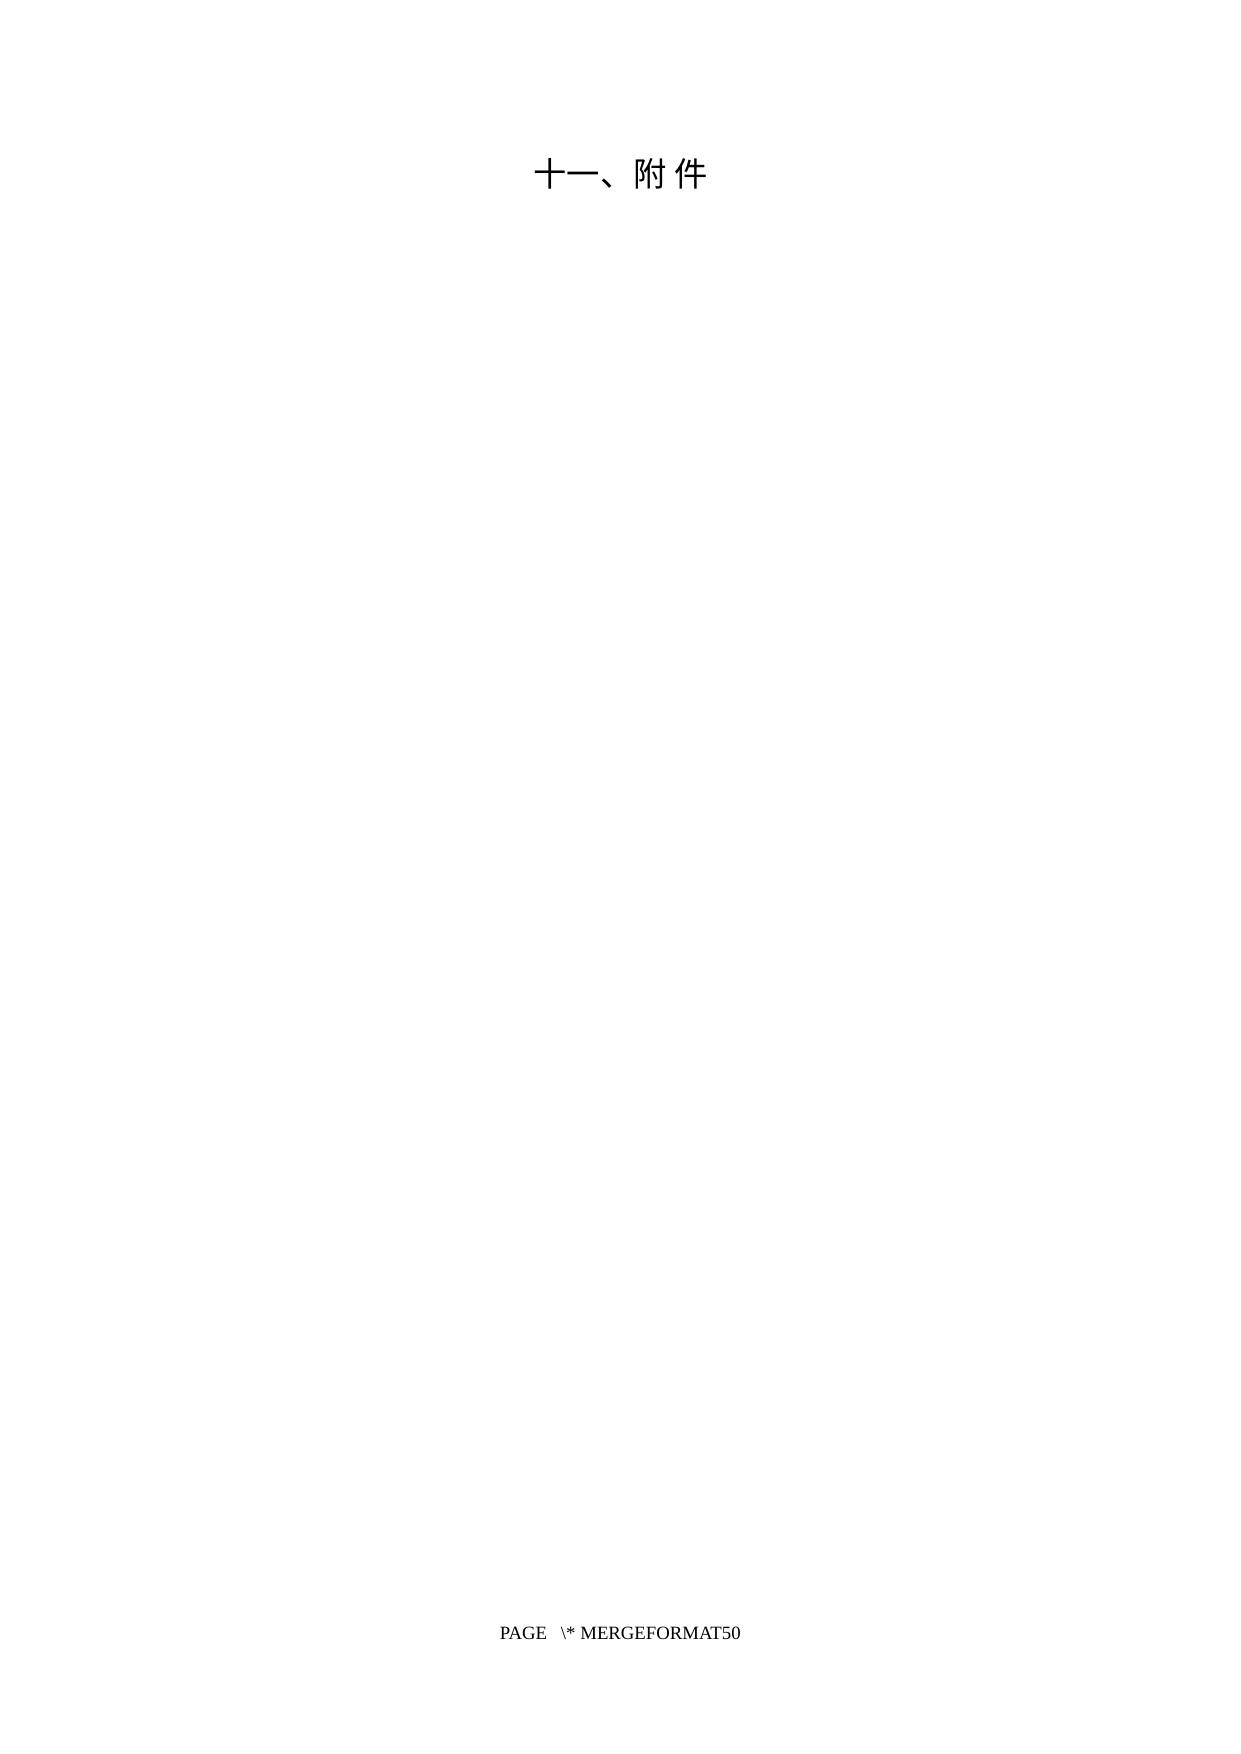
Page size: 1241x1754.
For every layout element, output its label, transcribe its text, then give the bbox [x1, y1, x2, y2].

text 十一、附 件 [130, 148, 1110, 196]
